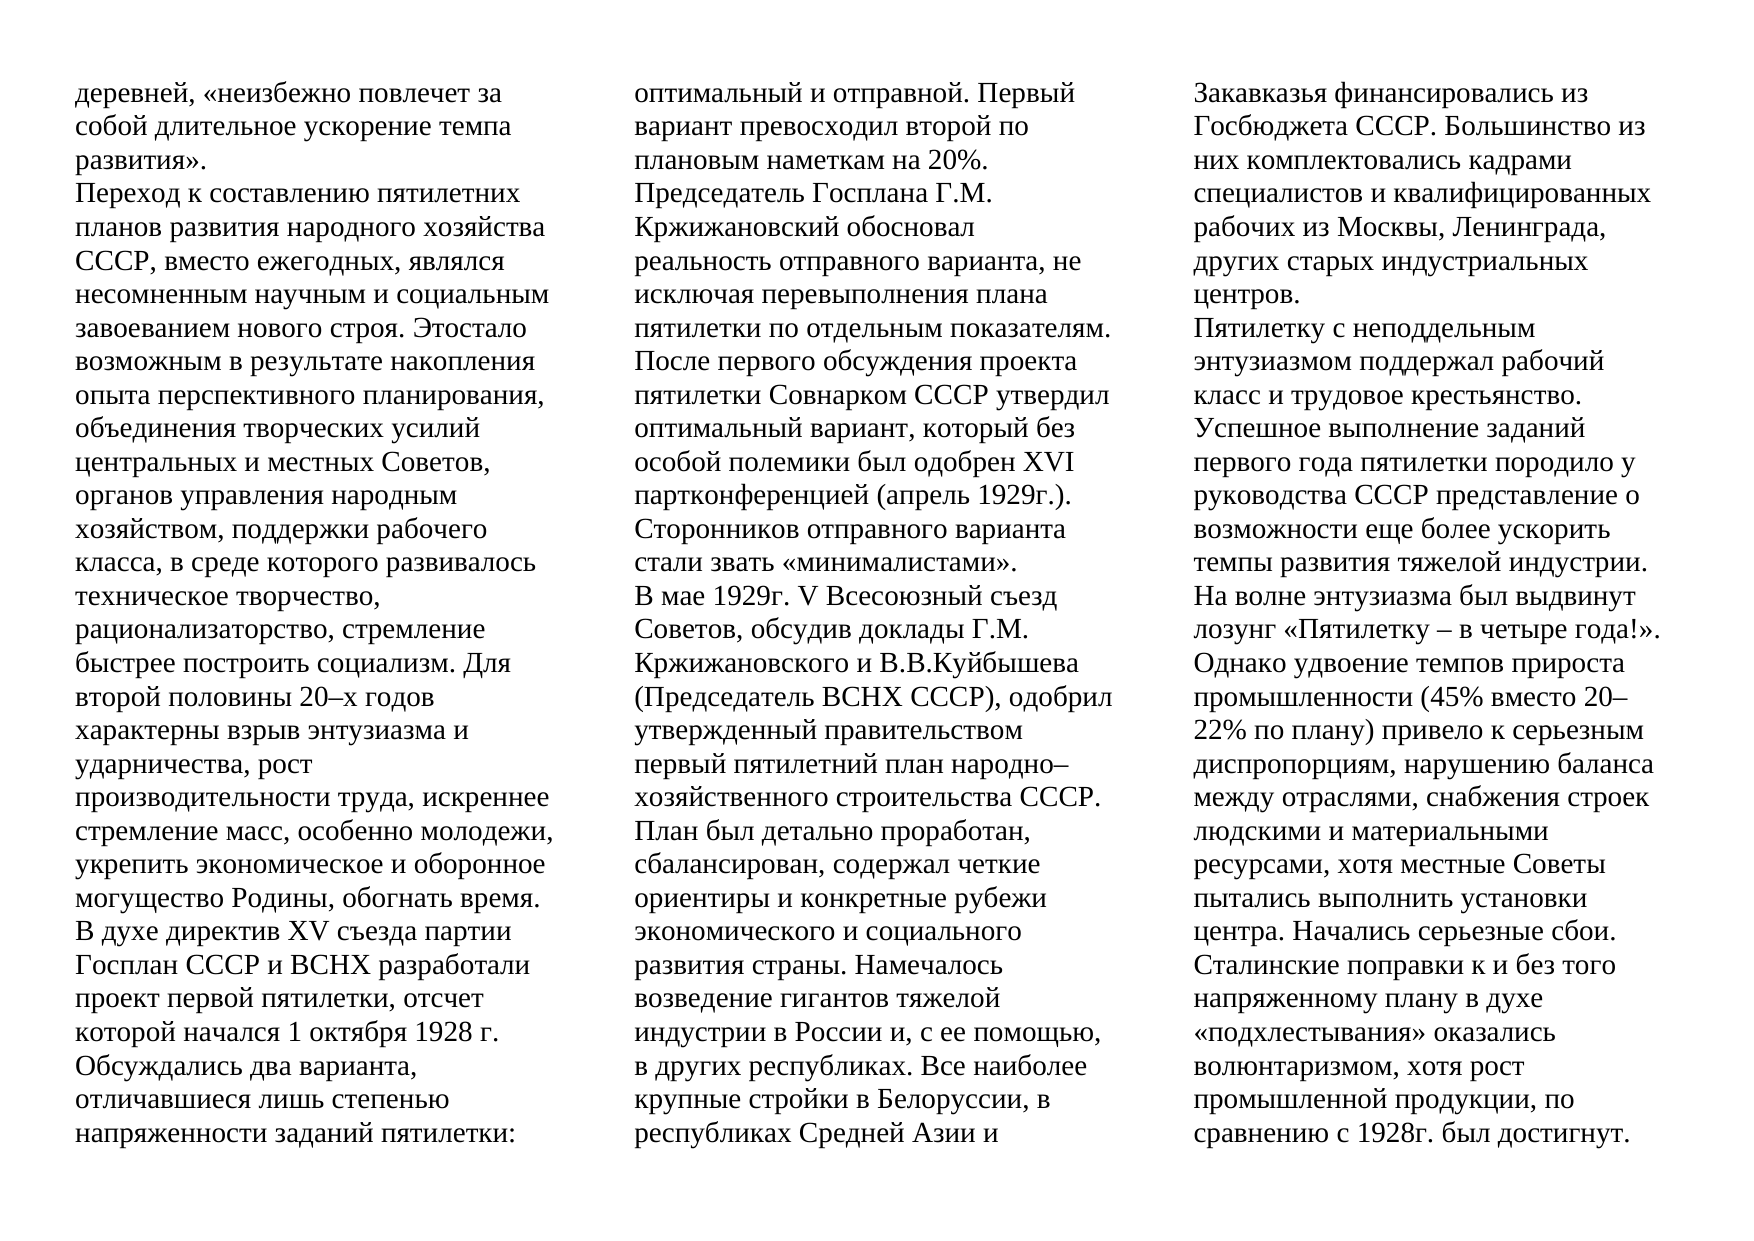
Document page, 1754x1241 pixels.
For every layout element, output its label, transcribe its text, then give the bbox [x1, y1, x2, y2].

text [1193, 75, 1679, 1148]
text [634, 75, 1119, 1148]
